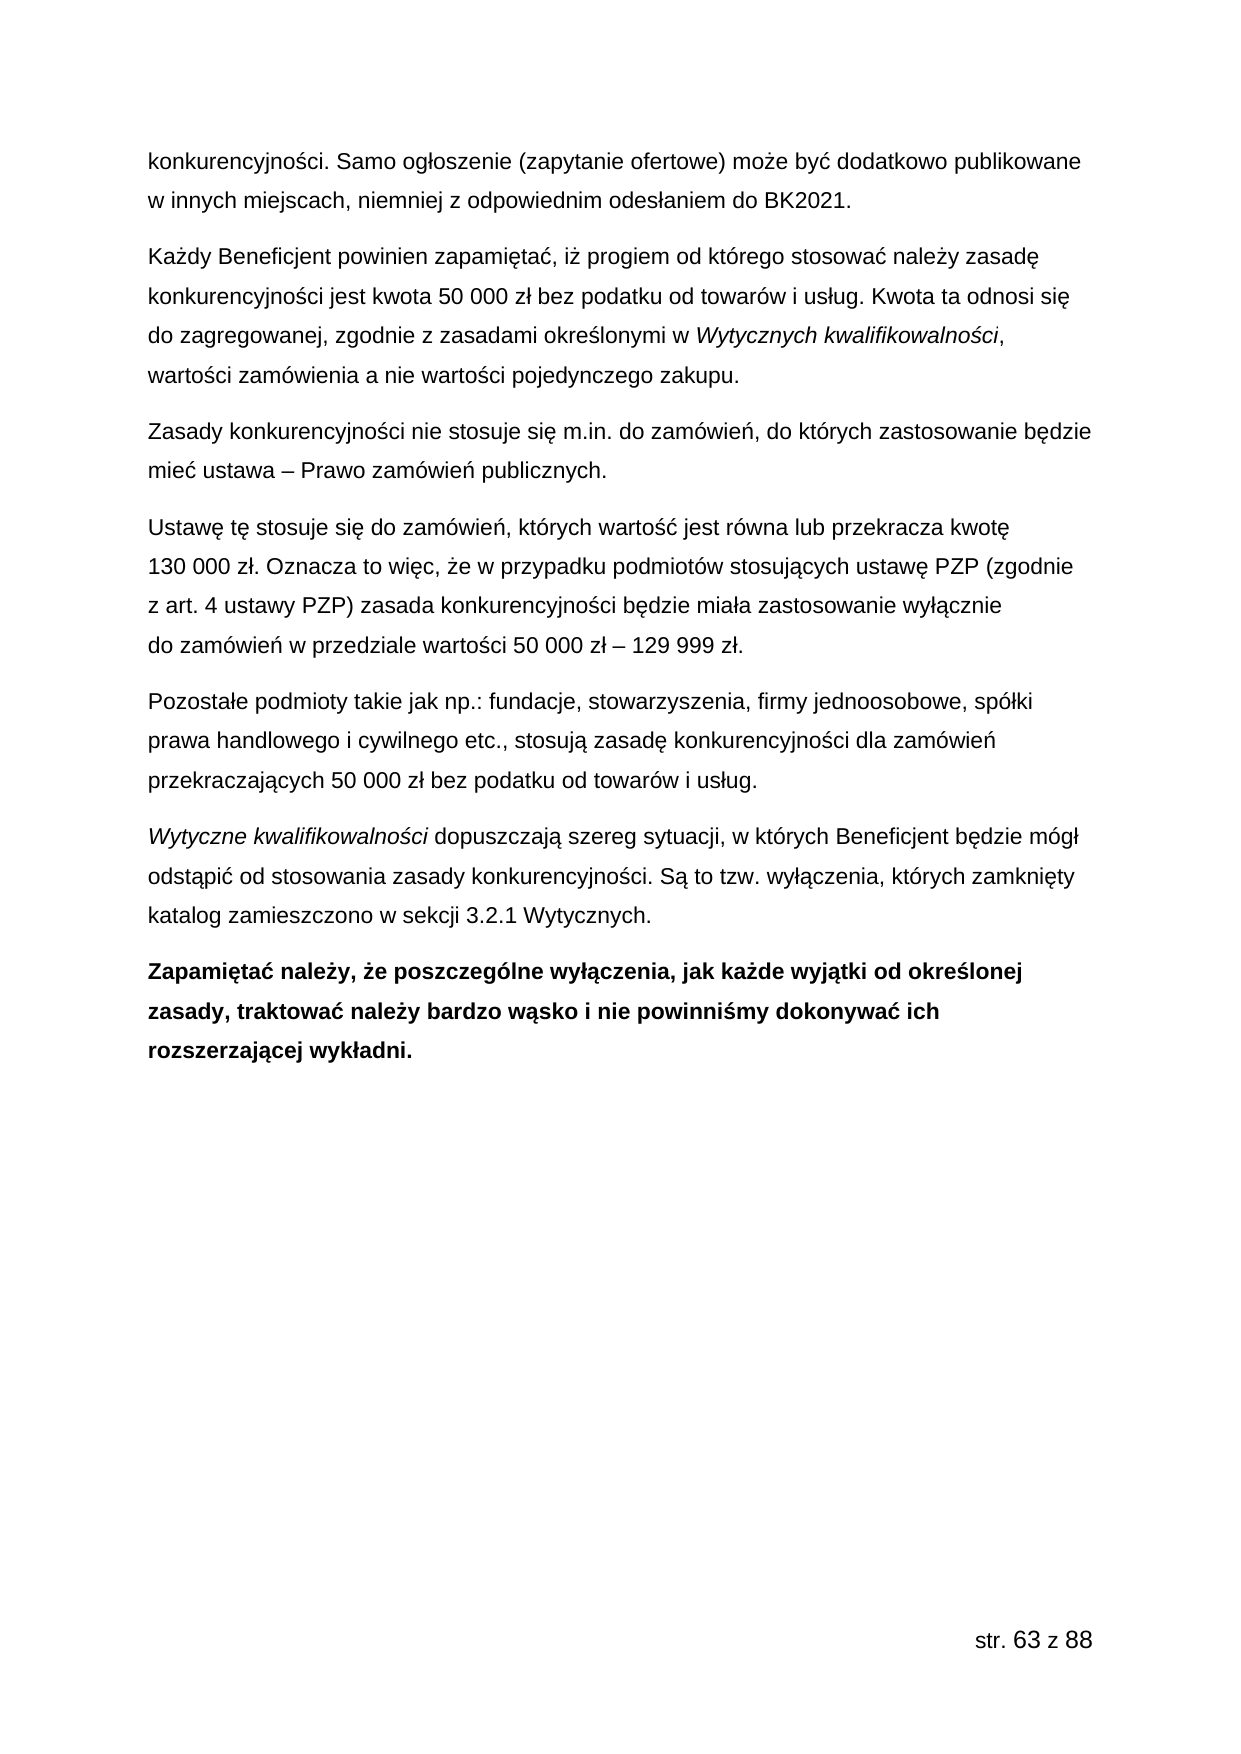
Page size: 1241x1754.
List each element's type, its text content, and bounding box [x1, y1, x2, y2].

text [148, 148, 1093, 213]
text Każdy Beneficjent powinien zapamiętać, iż progiem od którego stosować należy zasadę konkurencyjności jest kwota 50 000 zł bez podatku od towarów i usług. Kwota ta odnosi się do zagregowanej, zgodnie z zasadami określonymi w Wytycznych kwalifikowalności, wartości zamówienia a nie wartości pojedynczego zakupu. [148, 243, 1093, 388]
text Wytyczne kwalifikowalności dopuszczają szereg sytuacji, w których Beneficjent będzie mógł odstąpić od stosowania zasady konkurencyjności. Są to tzw. wyłączenia, których zamknięty katalog zamieszczono w sekcji 3.2.1 Wytycznych. [148, 823, 1093, 928]
text Zasady konkurencyjności nie stosuje się m.in. do zamówień, do których zastosowanie będzie mieć ustawa – Prawo zamówień publicznych. [148, 418, 1093, 484]
text Ustawę tę stosuje się do zamówień, których wartość jest równa lub przekracza kwotę 130 000 zł. Oznacza to więc, że w przypadku podmiotów stosujących ustawę PZP (zgodnie z art. 4 ustawy PZP) zasada konkurencyjności będzie miała zastosowanie wyłącznie do zamówień w przedziale wartości 50 000 zł – 129 999 zł. [148, 513, 1093, 658]
text Zapamiętać należy, że poszczególne wyłączenia, jak każde wyjątki od określonej zasady, traktować należy bardzo wąsko i nie powinniśmy dokonywać ich rozszerzającej wykładni. [148, 958, 1093, 1063]
text Pozostałe podmioty takie jak np.: fundacje, stowarzyszenia, firmy jednoosobowe, spółki prawa handlowego i cywilnego etc., stosują zasadę konkurencyjności dla zamówień przekraczających 50 000 zł bez podatku od towarów i usług. [148, 688, 1093, 793]
